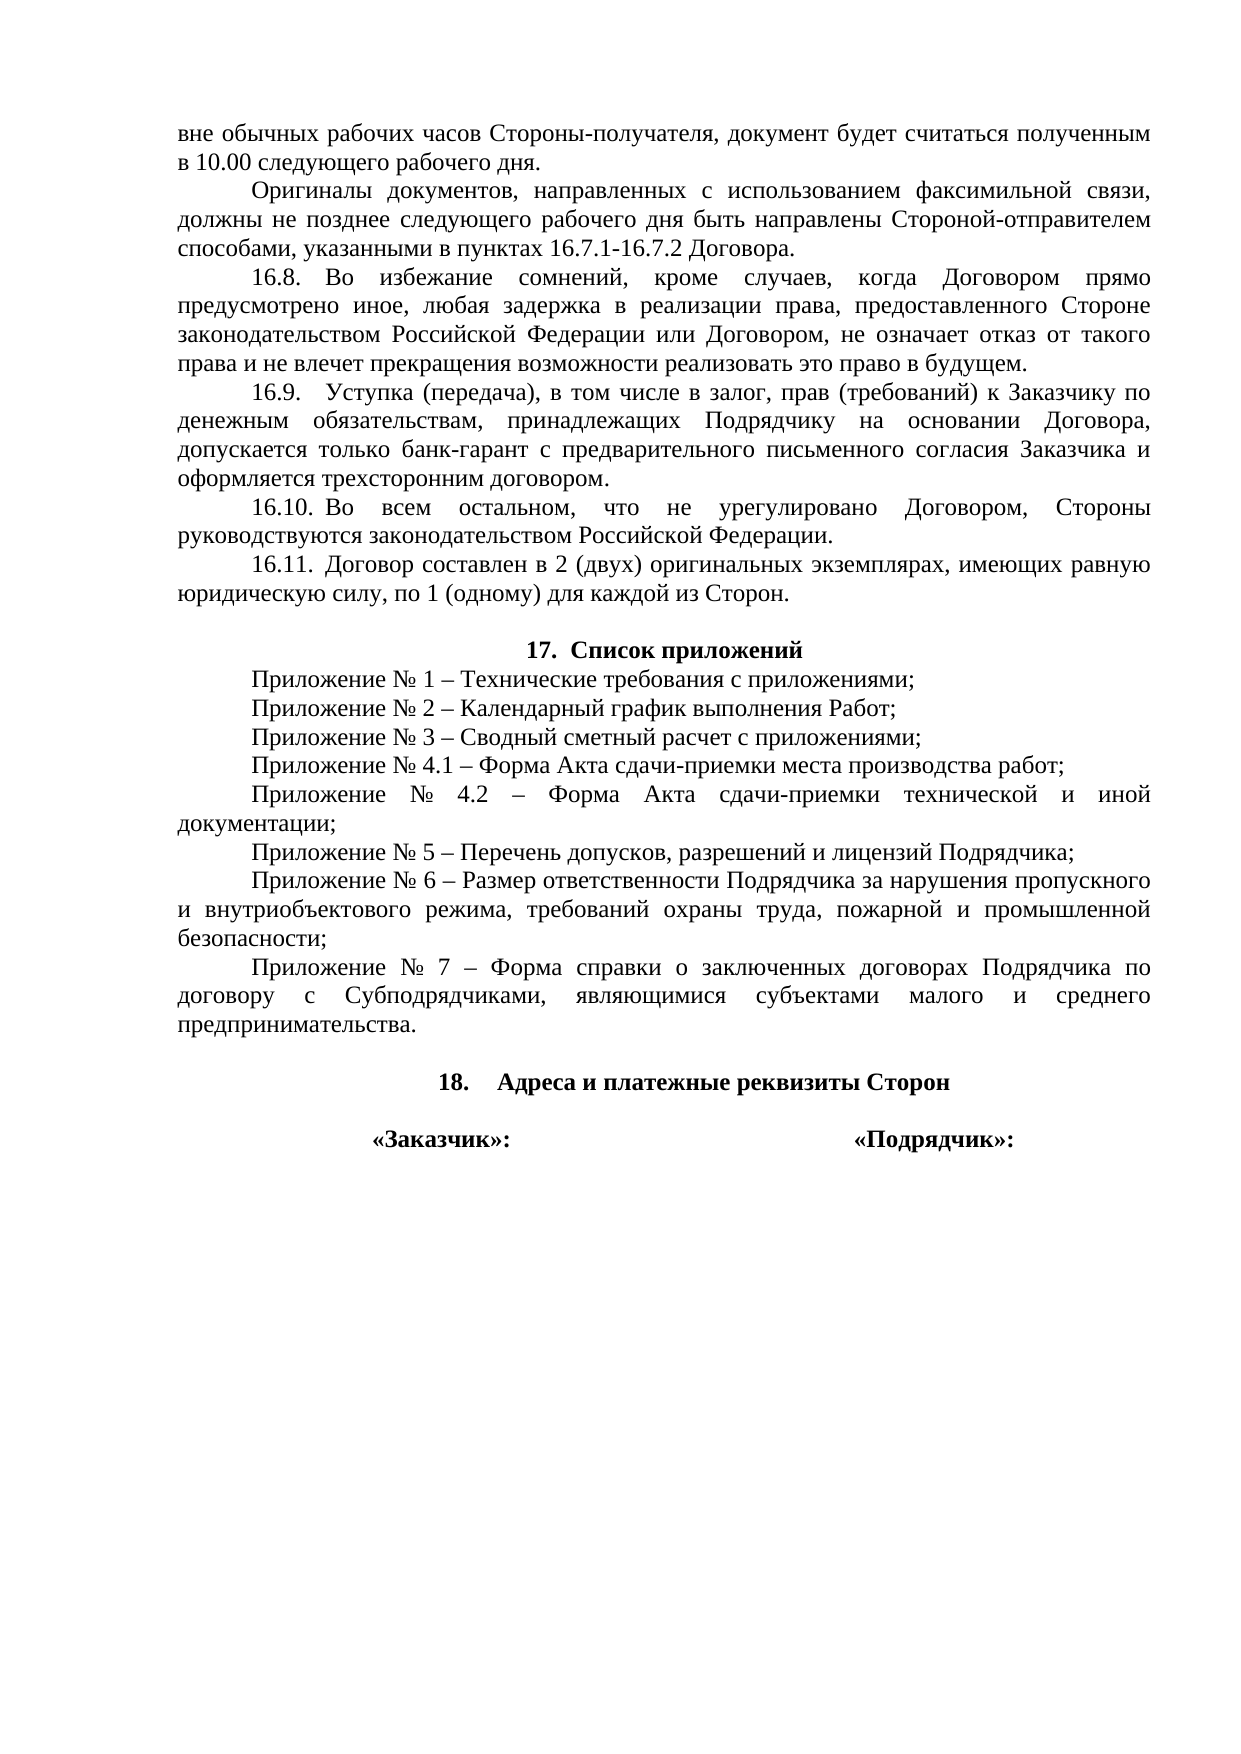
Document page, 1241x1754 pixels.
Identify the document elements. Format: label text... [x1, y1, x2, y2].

text Приложение № 4.1 – Форма Акта сдачи-приемки места производства работ; [177, 751, 1152, 779]
table_header «Заказчик»: [177, 1124, 646, 1164]
list Договор составлен в 2 (двух) оригинальных экземплярах, имеющих равную юридическую силу, по 1 (одному) для каждой из Сторон. [177, 549, 1152, 607]
list Список приложений [177, 636, 1152, 664]
list Адреса и платежные реквизиты Сторон [177, 1067, 1152, 1096]
text Приложение № 4.2 – Форма Акта сдачи-приемки технической и иной документации; [177, 779, 1152, 837]
table_header «Подрядчик»: [646, 1124, 1163, 1164]
text Приложение № 7 – Форма справки о заключенных договорах Подрядчика по договору с Субподрядчиками, являющимися субъектами малого и среднего предпринимательства. [177, 952, 1152, 1038]
text Приложение № 1 – Технические требования с приложениями; [177, 664, 1152, 693]
text Приложение № 6 – Размер ответственности Подрядчика за нарушения пропускного и внутриобъектового режима, требований охраны труда, пожарной и промышленной безопасности; [177, 866, 1152, 952]
list Уступка (передача), в том числе в залог, прав (требований) к Заказчику по денежным обязательствам, принадлежащих Подрядчику на основании Договора, допускается только банк-гарант с предварительного письменного согласия Заказчика и оформляется трехсторонним договором. [177, 377, 1152, 492]
text Приложение № 2 – Календарный график выполнения Работ; [177, 693, 1152, 722]
text Приложение № 5 – Перечень допусков, разрешений и лицензий Подрядчика; [177, 837, 1152, 866]
list Во избежание сомнений, кроме случаев, когда Договором прямо предусмотрено иное, любая задержка в реализации права, предоставленного Стороне законодательством Российской Федерации или Договором, не означает отказ от такого права и не влечет прекращения возможности реализовать это право в будущем. [177, 262, 1152, 377]
list Во всем остальном, что не урегулировано Договором, Стороны руководствуются законодательством Российской Федерации. [177, 492, 1152, 549]
text Приложение № 3 – Сводный сметный расчет с приложениями; [177, 722, 1152, 751]
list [177, 118, 1152, 176]
text Оригиналы документов, направленных с использованием факсимильной связи, должны не позднее следующего рабочего дня быть направлены Стороной-отправителем способами, указанными в пунктах 16.7.1-16.7.2 Договора. [177, 176, 1152, 262]
